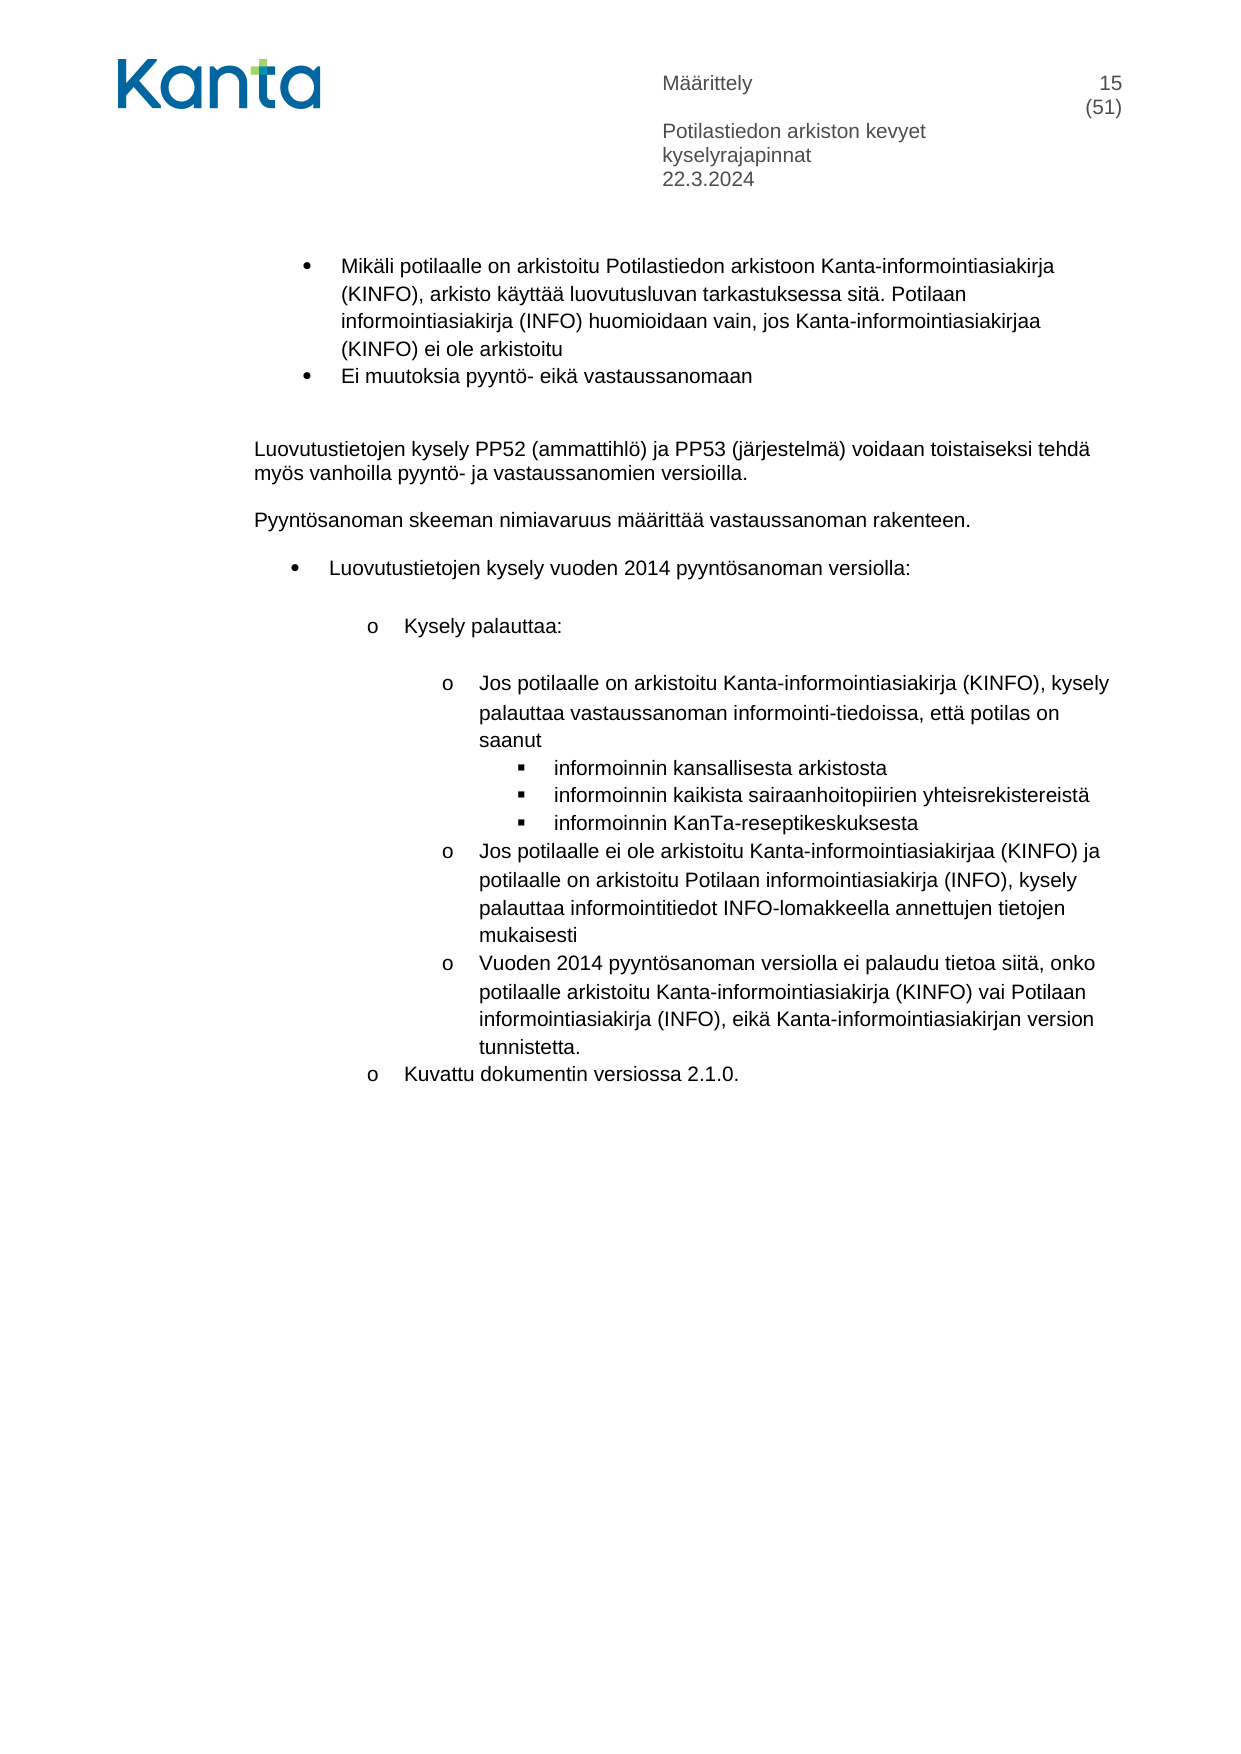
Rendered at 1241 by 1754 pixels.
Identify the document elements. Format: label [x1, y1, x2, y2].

picture [118, 59, 321, 109]
